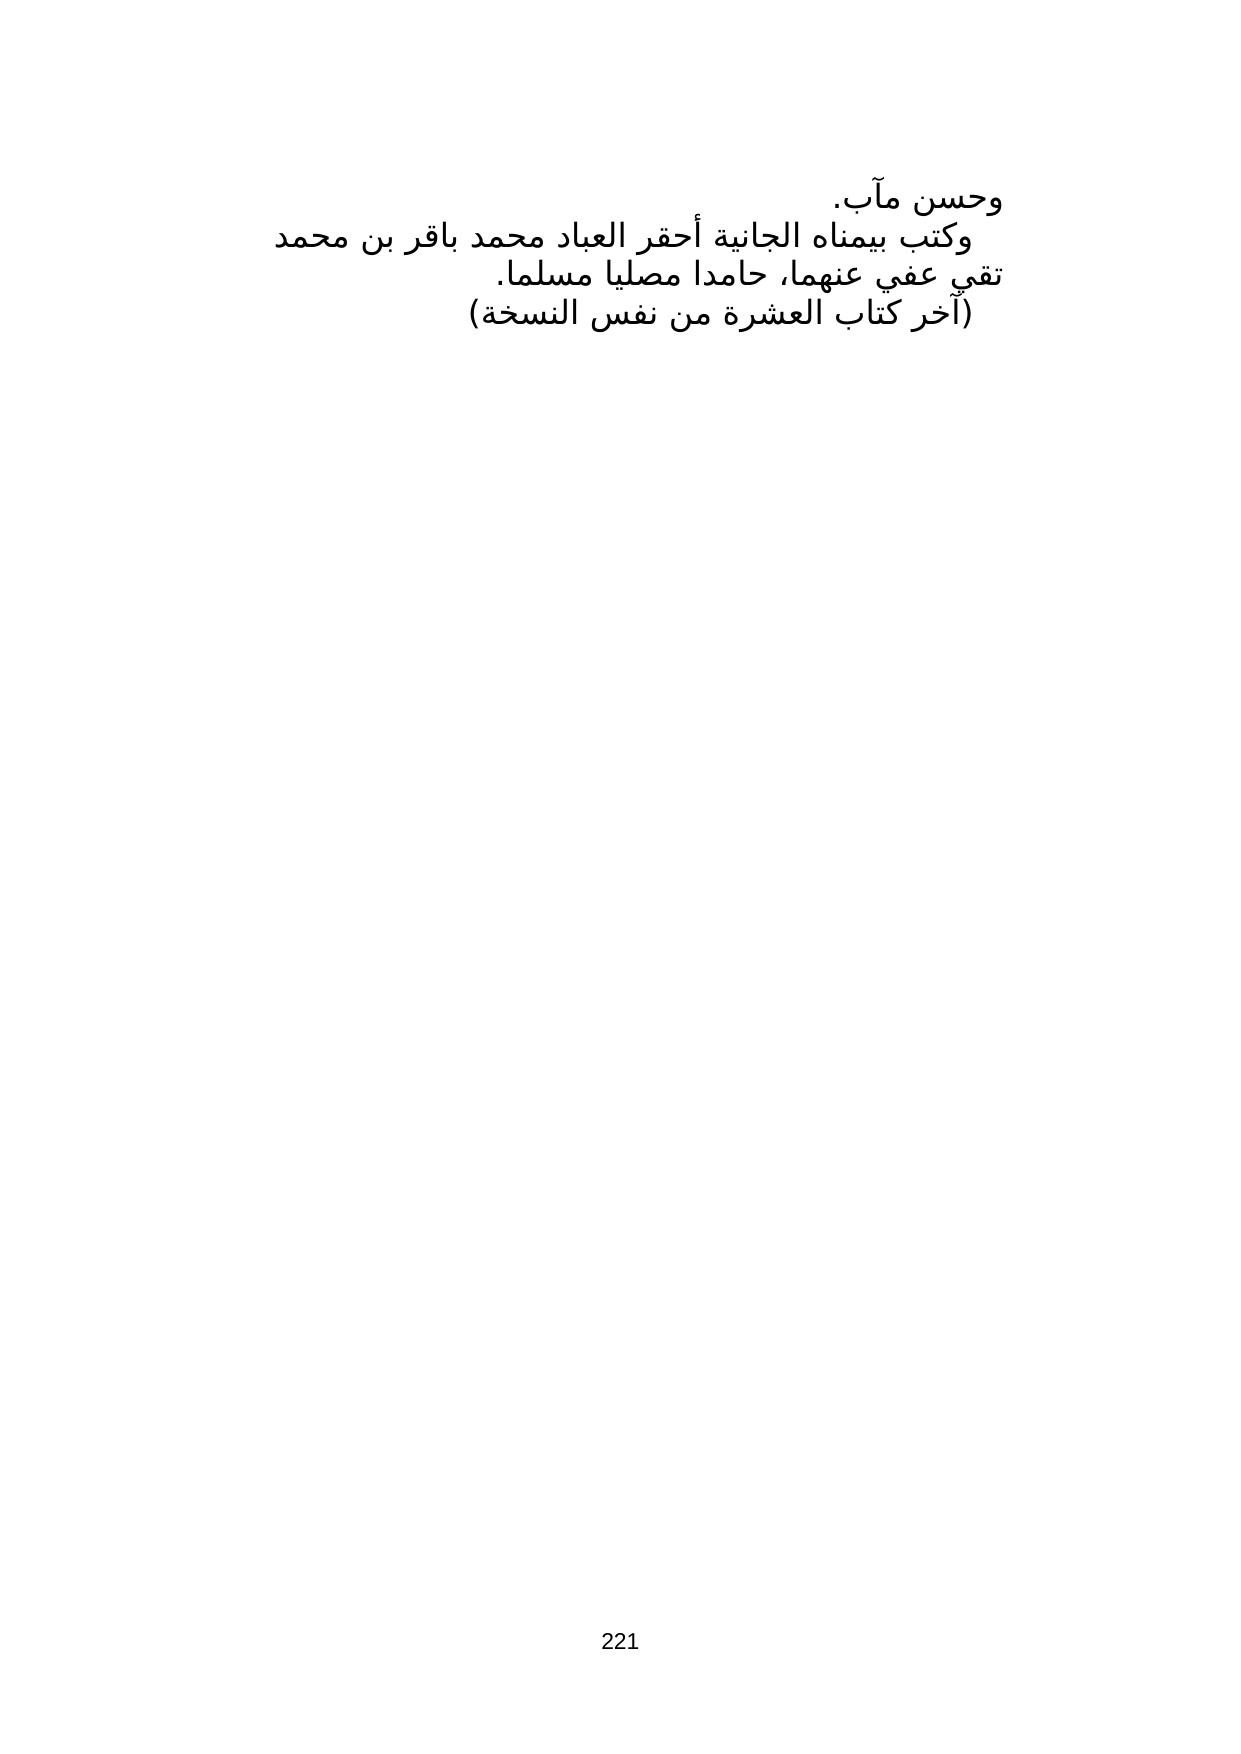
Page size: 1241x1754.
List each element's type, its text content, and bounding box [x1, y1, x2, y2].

text وحسن مآب. [236, 177, 1004, 216]
text (آخر كتاب العشرة من نفس النسخة) [236, 294, 1004, 333]
text وكتب بيمناه الجانية أحقر العباد محمد باقر بن محمد تقي عفي عنهما، حامدا مصليا مسلما. [236, 216, 1004, 294]
